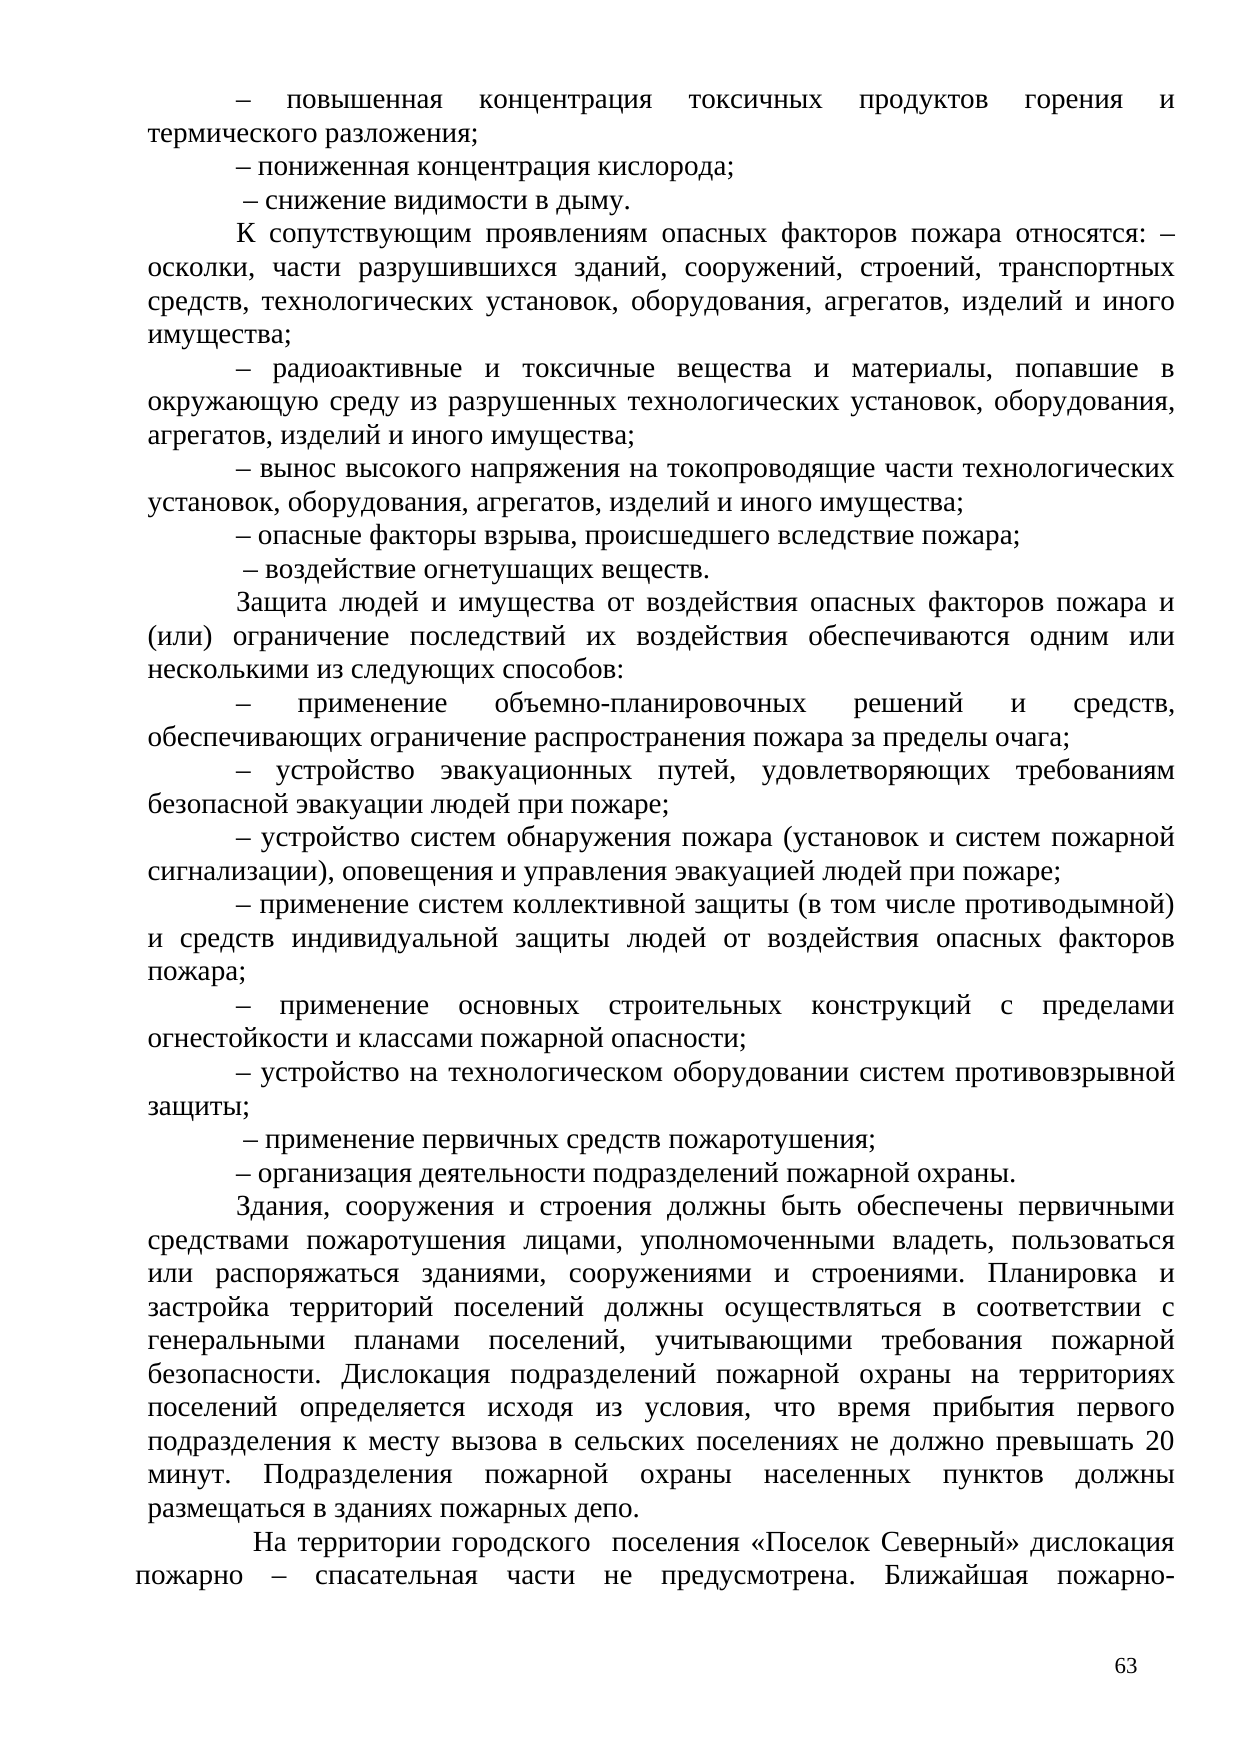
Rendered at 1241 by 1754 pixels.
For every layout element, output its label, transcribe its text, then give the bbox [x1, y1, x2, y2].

text – устройство систем обнаружения пожара (установок и систем пожарной сигнализации), оповещения и управления эвакуацией людей при пожаре; [147, 819, 1176, 886]
text – повышенная концентрация токсичных продуктов горения и термического разложения; [147, 81, 1176, 148]
text Защита людей и имущества от воздействия опасных факторов пожара и (или) ограничение последствий их воздействия обеспечиваются одним или несколькими из следующих способов: [147, 584, 1176, 685]
text – опасные факторы взрыва, происшедшего вследствие пожара; [147, 517, 1176, 551]
text – применение систем коллективной защиты (в том числе противодымной) и средств индивидуальной защиты людей от воздействия опасных факторов пожара; [147, 886, 1176, 987]
text К сопутствующим проявлениям опасных факторов пожара относятся: – осколки, части разрушившихся зданий, сооружений, строений, транспортных средств, технологических установок, оборудования, агрегатов, изделий и иного имущества; [147, 216, 1176, 350]
text – устройство эвакуационных путей, удовлетворяющих требованиям безопасной эвакуации людей при пожаре; [147, 752, 1176, 819]
text – снижение видимости в дыму. [147, 182, 1176, 216]
text – вынос высокого напряжения на токопроводящие части технологических установок, оборудования, агрегатов, изделий и иного имущества; [147, 450, 1176, 517]
text – устройство на технологическом оборудовании систем противовзрывной защиты; [147, 1054, 1176, 1121]
text – организация деятельности подразделений пожарной охраны. [147, 1155, 1176, 1188]
text – применение объемно-планировочных решений и средств, обеспечивающих ограничение распространения пожара за пределы очага; [147, 685, 1176, 752]
text Здания, сооружения и строения должны быть обеспечены первичными средствами пожаротушения лицами, уполномоченными владеть, пользоваться или распоряжаться зданиями, сооружениями и строениями. Планировка и застройка территорий поселений должны осуществляться в соответствии с генеральными планами поселений, учитывающими требования пожарной безопасности. Дислокация подразделений пожарной охраны на территориях поселений определяется исходя из условия, что время прибытия первого подразделения к месту вызова в сельских поселениях не должно превышать 20 минут. Подразделения пожарной охраны населенных пунктов должны размещаться в зданиях пожарных депо. [147, 1188, 1176, 1524]
text – радиоактивные и токсичные вещества и материалы, попавшие в окружающую среду из разрушенных технологических установок, оборудования, агрегатов, изделий и иного имущества; [147, 350, 1176, 450]
text – пониженная концентрация кислорода; [147, 148, 1176, 182]
text – воздействие огнетушащих веществ. [147, 551, 1176, 584]
text – применение первичных средств пожаротушения; [147, 1121, 1176, 1155]
text – применение основных строительных конструкций с пределами огнестойкости и классами пожарной опасности; [147, 987, 1176, 1054]
